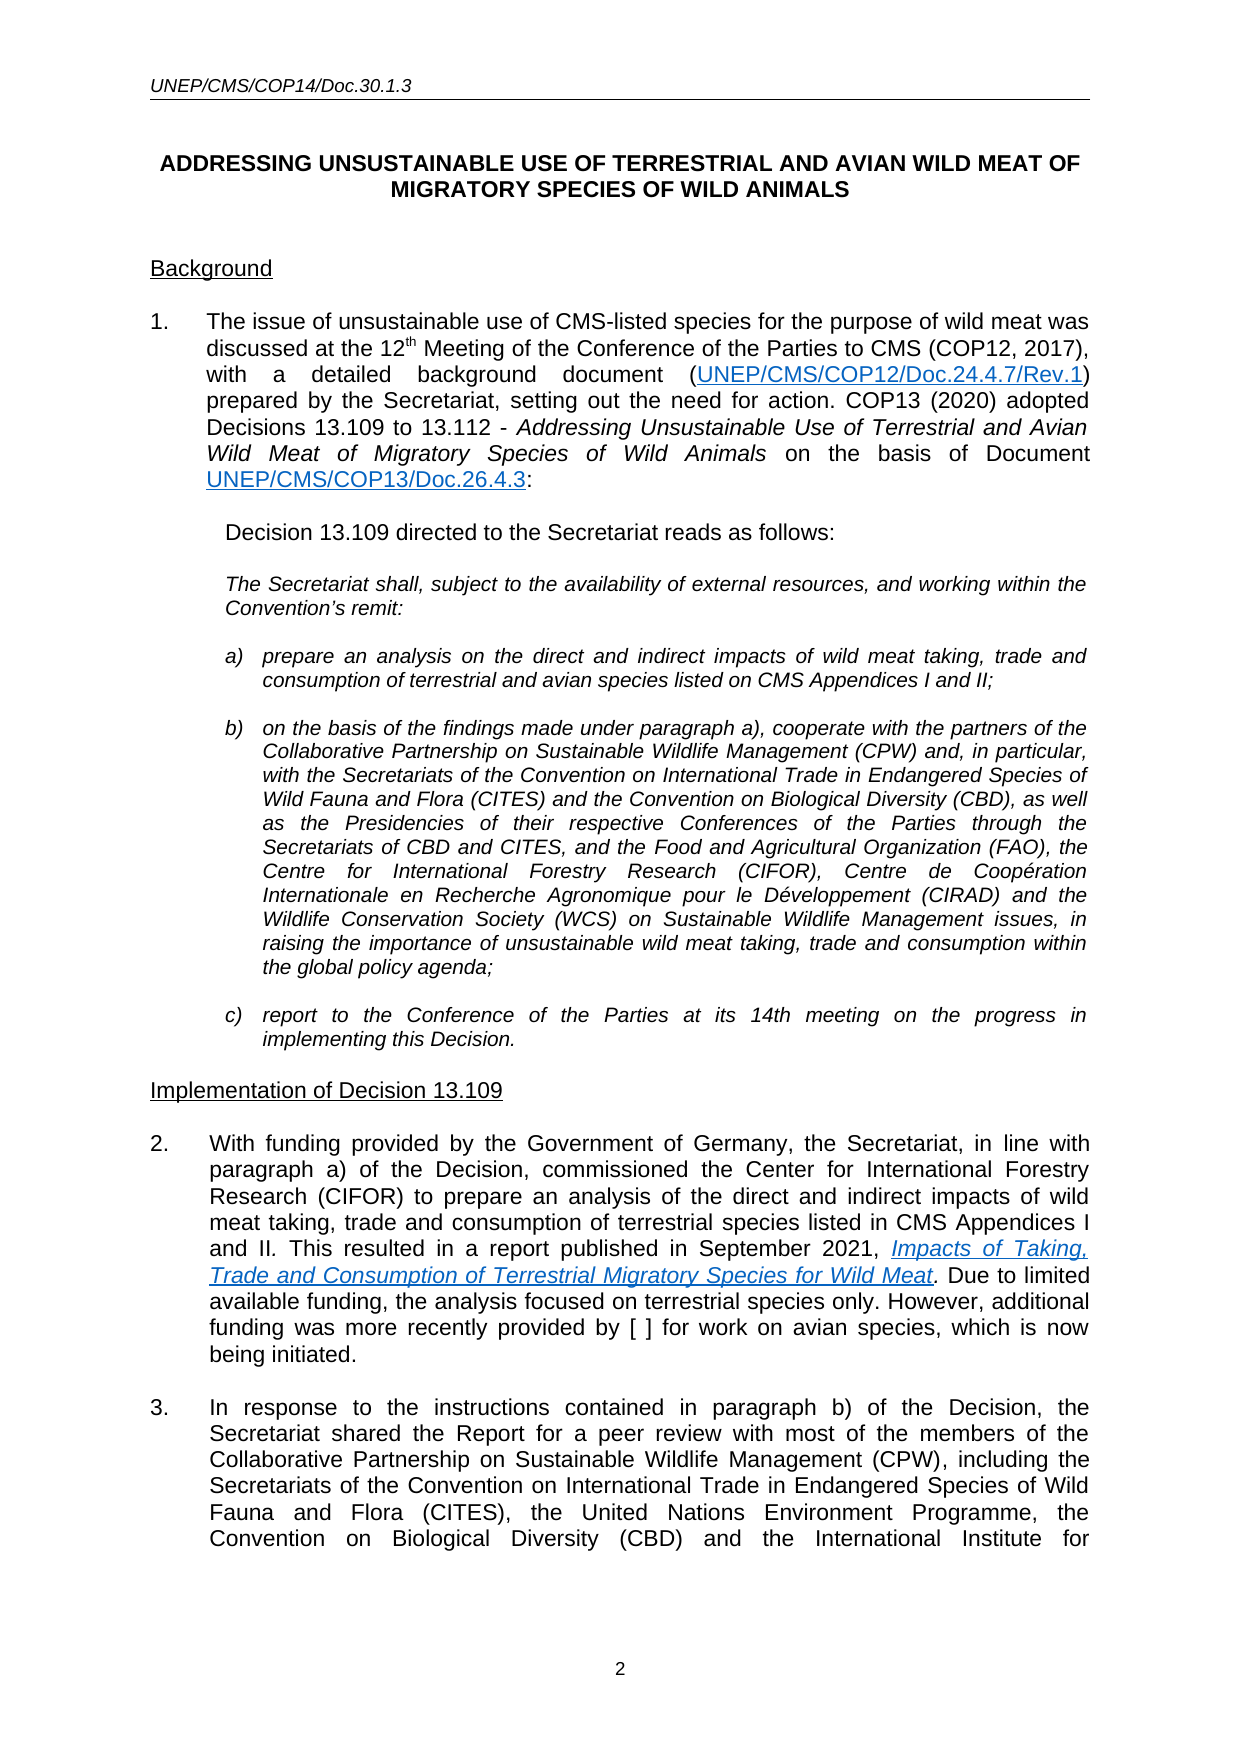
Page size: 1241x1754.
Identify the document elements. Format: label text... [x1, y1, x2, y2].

text The issue of unsustainable use of CMS-listed species for the purpose of wild meat was discussed at the 12th Meeting of the Conference of the Parties to CMS (COP12, 2017), with a detailed background document (UNEP/CMS/COP12/Doc.24.4.7/Rev.1) prepared by the Secretariat, setting out the need for action. COP13 (2020) adopted Decisions 13.109 to 13.112 - Addressing Unsustainable Use of Terrestrial and Avian Wild Meat of Migratory Species of Wild Animals on the basis of Document UNEP/CMS/COP13/Doc.26.4.3: [150, 308, 1090, 493]
text Background [150, 255, 1090, 282]
list on the basis of the findings made under paragraph a), cooperate with the partners of the Collaborative Partnership on Sustainable Wildlife Management (CPW) and, in particular, with the Secretariats of the Convention on International Trade in Endangered Species of Wild Fauna and Flora (CITES) and the Convention on Biological Diversity (CBD), as well as the Presidencies of their respective Conferences of the Parties through the Secretariats of CBD and CITES, and the Food and Agricultural Organization (FAO), the Centre for International Forestry Research (CIFOR), Centre de Coopération Internationale en Recherche Agronomique pour le Développement (CIRAD) and the Wildlife Conservation Society (WCS) on Sustainable Wildlife Management issues, in raising the importance of unsustainable wild meat taking, trade and consumption within the global policy agenda; [225, 715, 1090, 979]
list report to the Conference of the Parties at its 14th meeting on the progress in implementing this Decision. [225, 1003, 1090, 1051]
list The Secretariat shall, subject to the availability of external resources, and working within the Convention’s remit: [225, 572, 1090, 619]
text ADDRESSING UNSUSTAINABLE USE OF TERRESTRIAL AND AVIAN WILD MEAT OF MIGRATORY SPECIES OF WILD ANIMALS [150, 150, 1090, 203]
text With funding provided by the Government of Germany, the Secretariat, in line with paragraph a) of the Decision, commissioned the Center for International Forestry Research (CIFOR) to prepare an analysis of the direct and indirect impacts of wild meat taking, trade and consumption of terrestrial species listed in CMS Appendices I and II. This resulted in a report published in September 2021, Impacts of Taking, Trade and Consumption of Terrestrial Migratory Species for Wild Meat. Due to limited available funding, the analysis focused on terrestrial species only. However, additional funding was more recently provided by [ ] for work on avian species, which is now being initiated. [150, 1130, 1090, 1367]
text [150, 1393, 1090, 1552]
list prepare an analysis on the direct and indirect impacts of wild meat taking, trade and consumption of terrestrial and avian species listed on CMS Appendices I and II; [225, 643, 1090, 691]
text Implementation of Decision 13.109 [150, 1077, 1090, 1103]
list Decision 13.109 directed to the Secretariat reads as follows: [225, 519, 1090, 545]
